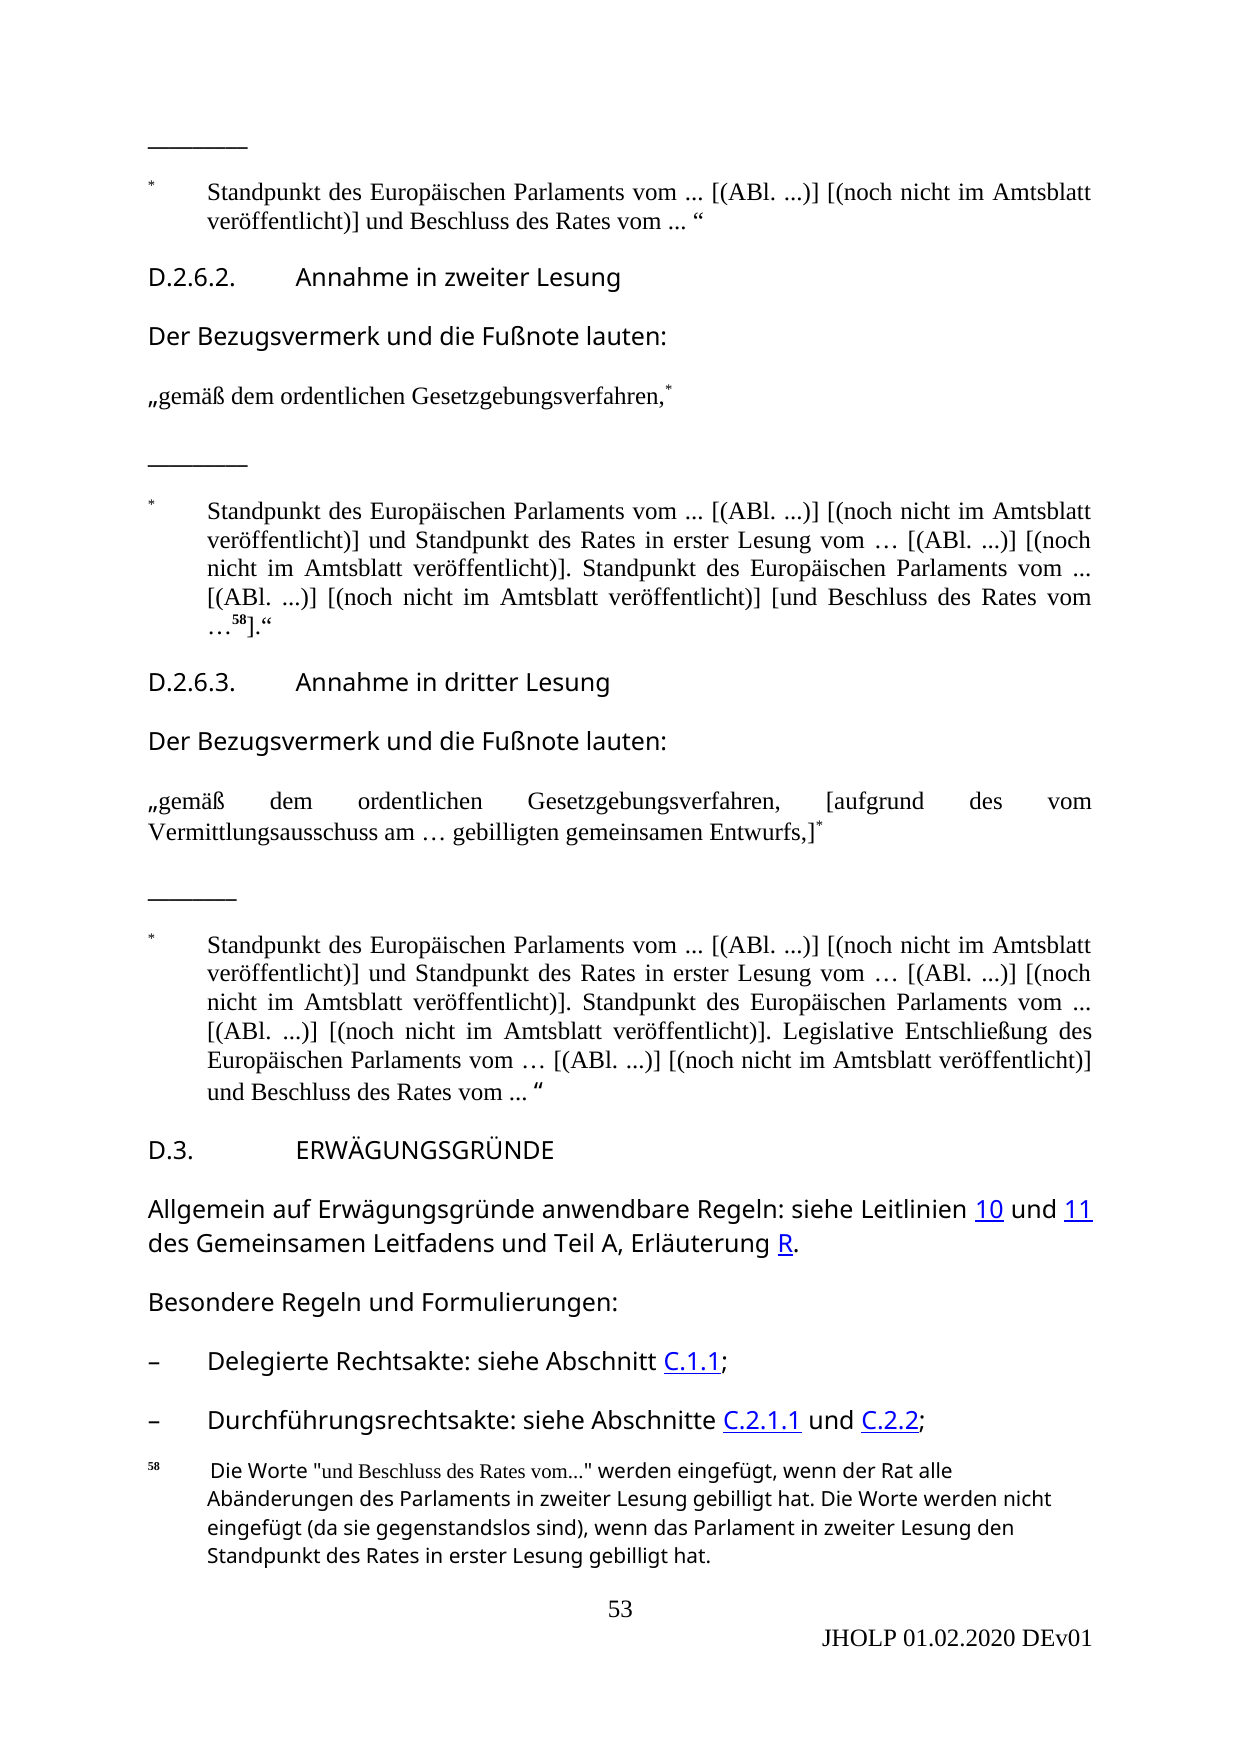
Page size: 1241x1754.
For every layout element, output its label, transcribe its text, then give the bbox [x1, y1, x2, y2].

text _________ [148, 118, 1093, 152]
text * Standpunkt des Europäischen Parlaments vom ... [(ABl. ...)] [(noch nicht im Amtsblatt veröffentlicht)] und Standpunkt des Rates in erster Lesung vom … [(ABl. ...)] [(noch nicht im Amtsblatt veröffentlicht)]. Standpunkt des Europäischen Parlaments vom ... [(ABl. ...)] [(noch nicht im Amtsblatt veröffentlicht)] [und Beschluss des Rates vom …].“ [148, 496, 1093, 640]
text ________ [148, 871, 1093, 905]
text – Durchführungsrechtsakte: siehe Abschnitte C.2.1.1 und C.2.2; [148, 1403, 1093, 1437]
text Der Bezugsvermerk und die Fußnote lauten: [148, 724, 1093, 758]
text Der Bezugsvermerk und die Fußnote lauten: [148, 319, 1093, 353]
subtitle ERWÄGUNGSGRÜNDE [148, 1132, 1093, 1167]
text * Standpunkt des Europäischen Parlaments vom ... [(ABl. ...)] [(noch nicht im Amtsblatt veröffentlicht)] und Standpunkt des Rates in erster Lesung vom … [(ABl. ...)] [(noch nicht im Amtsblatt veröffentlicht)]. Standpunkt des Europäischen Parlaments vom ... [(ABl. ...)] [(noch nicht im Amtsblatt veröffentlicht)]. Legislative Entschließung des Europäischen Parlaments vom … [(ABl. ...)] [(noch nicht im Amtsblatt veröffentlicht)] und Beschluss des Rates vom ... “ [148, 930, 1093, 1107]
subtitle Annahme in zweiter Lesung [148, 260, 1093, 294]
text _________ [148, 437, 1093, 471]
text „gemäß dem ordentlichen Gesetzgebungsverfahren,* [148, 378, 1093, 412]
subtitle Annahme in dritter Lesung [148, 665, 1093, 699]
text „gemäß dem ordentlichen Gesetzgebungsverfahren, [aufgrund des vom Vermittlungsausschuss am … gebilligten gemeinsamen Entwurfs,]* [148, 783, 1093, 846]
text Besondere Regeln und Formulierungen: [148, 1285, 1093, 1319]
text Allgemein auf Erwägungsgründe anwendbare Regeln: siehe Leitlinien 10 und 11 des Gemeinsamen Leitfadens und Teil A, Erläuterung R. [148, 1192, 1093, 1260]
text * Standpunkt des Europäischen Parlaments vom ... [(ABl. ...)] [(noch nicht im Amtsblatt veröffentlicht)] und Beschluss des Rates vom ... “ [148, 177, 1093, 235]
text – Delegierte Rechtsakte: siehe Abschnitt C.1.1; [148, 1344, 1093, 1378]
